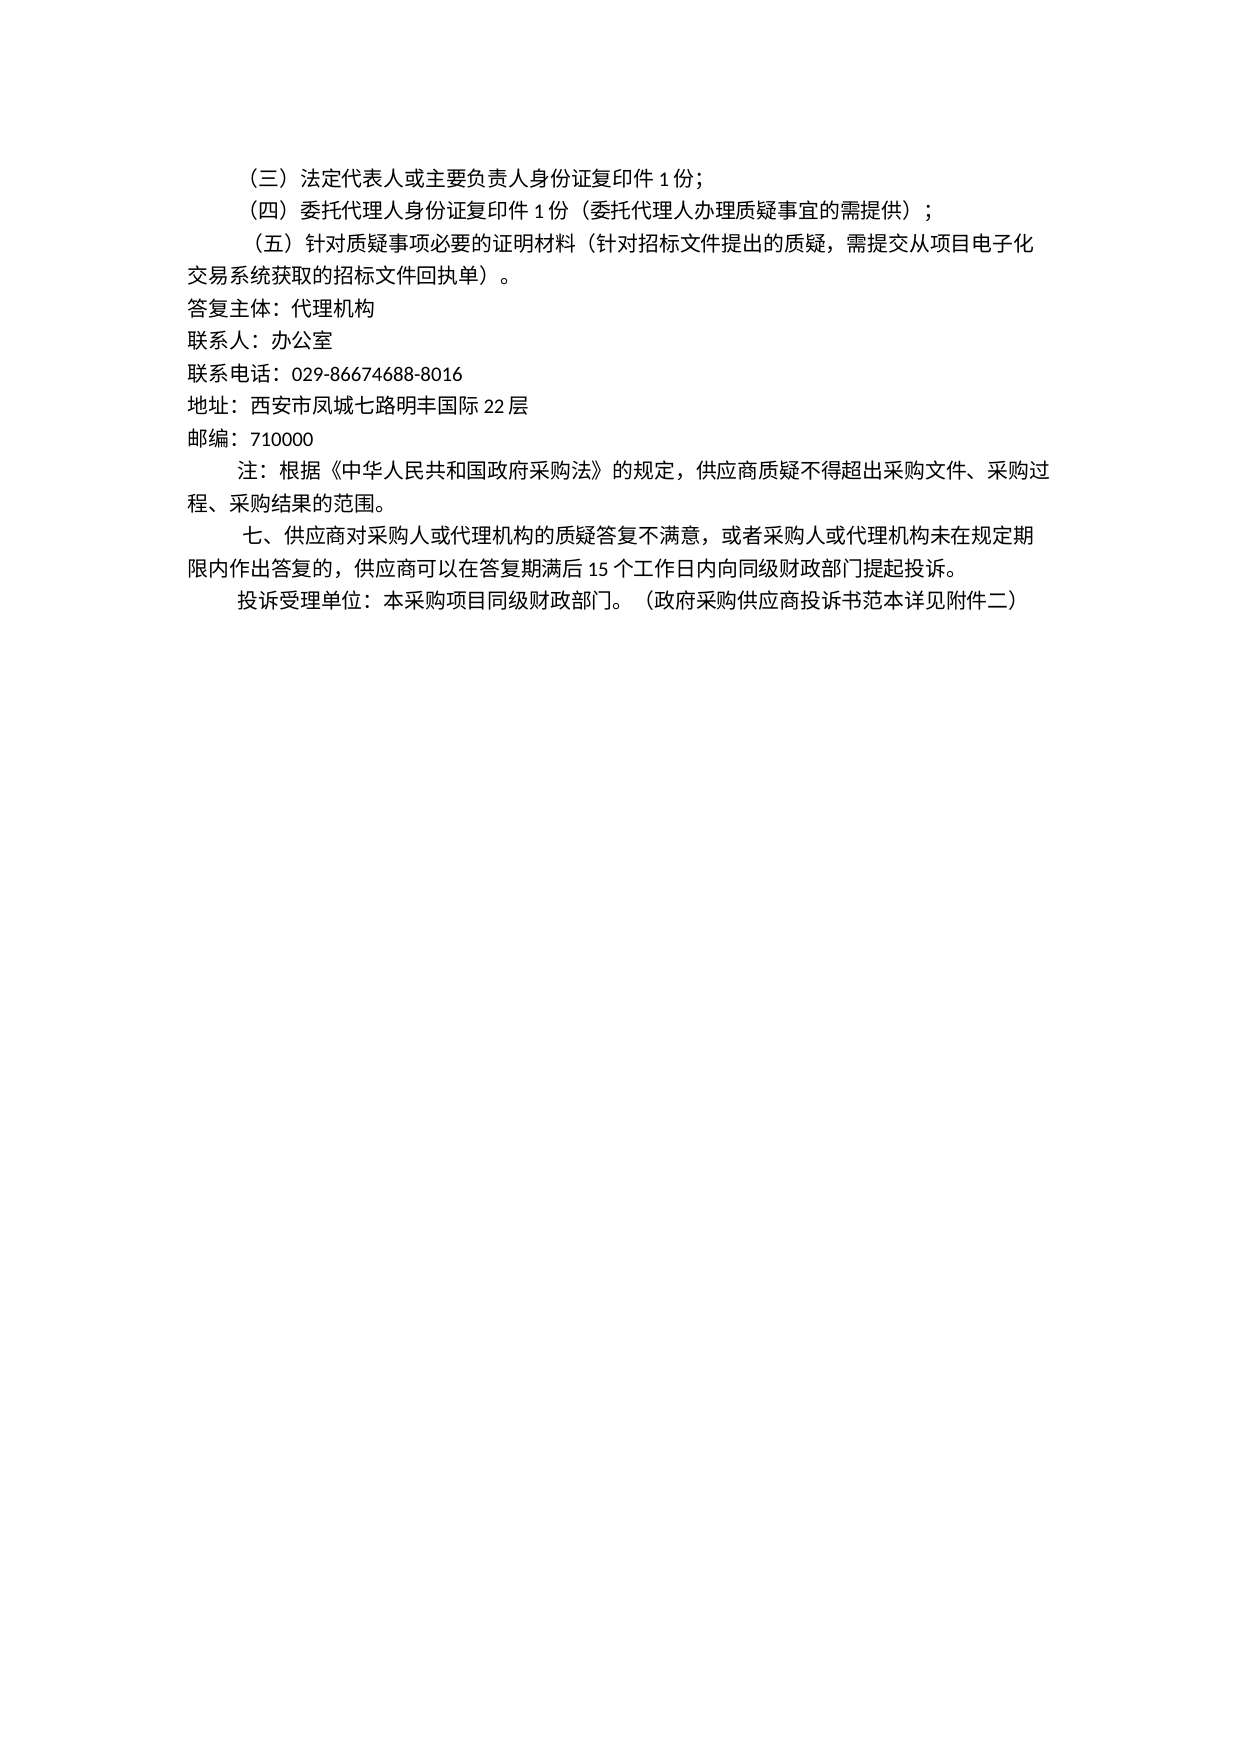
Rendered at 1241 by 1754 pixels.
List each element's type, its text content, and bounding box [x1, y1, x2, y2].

text 七、供应商对采购人或代理机构的质疑答复不满意，或者采购人或代理机构未在规定期限内作出答复的，供应商可以在答复期满后15个工作日内向同级财政部门提起投诉。 [187, 519, 1053, 584]
text 联系电话：029-86674688-8016 [187, 357, 1053, 389]
text 投诉受理单位：本采购项目同级财政部门。（政府采购供应商投诉书范本详见附件二） [187, 584, 1053, 617]
text （三）法定代表人或主要负责人身份证复印件1份； [187, 162, 1053, 194]
text 联系人：办公室 [187, 324, 1053, 357]
text 邮编：710000 [187, 422, 1053, 454]
text 注：根据《中华人民共和国政府采购法》的规定，供应商质疑不得超出采购文件、采购过程、采购结果的范围。 [187, 454, 1053, 519]
text 地址：西安市凤城七路明丰国际22层 [187, 389, 1053, 422]
text （五）针对质疑事项必要的证明材料（针对招标文件提出的质疑，需提交从项目电子化交易系统获取的招标文件回执单）。 [187, 227, 1053, 292]
text （四）委托代理人身份证复印件1份（委托代理人办理质疑事宜的需提供）； [187, 194, 1053, 227]
text 答复主体：代理机构 [187, 292, 1053, 324]
